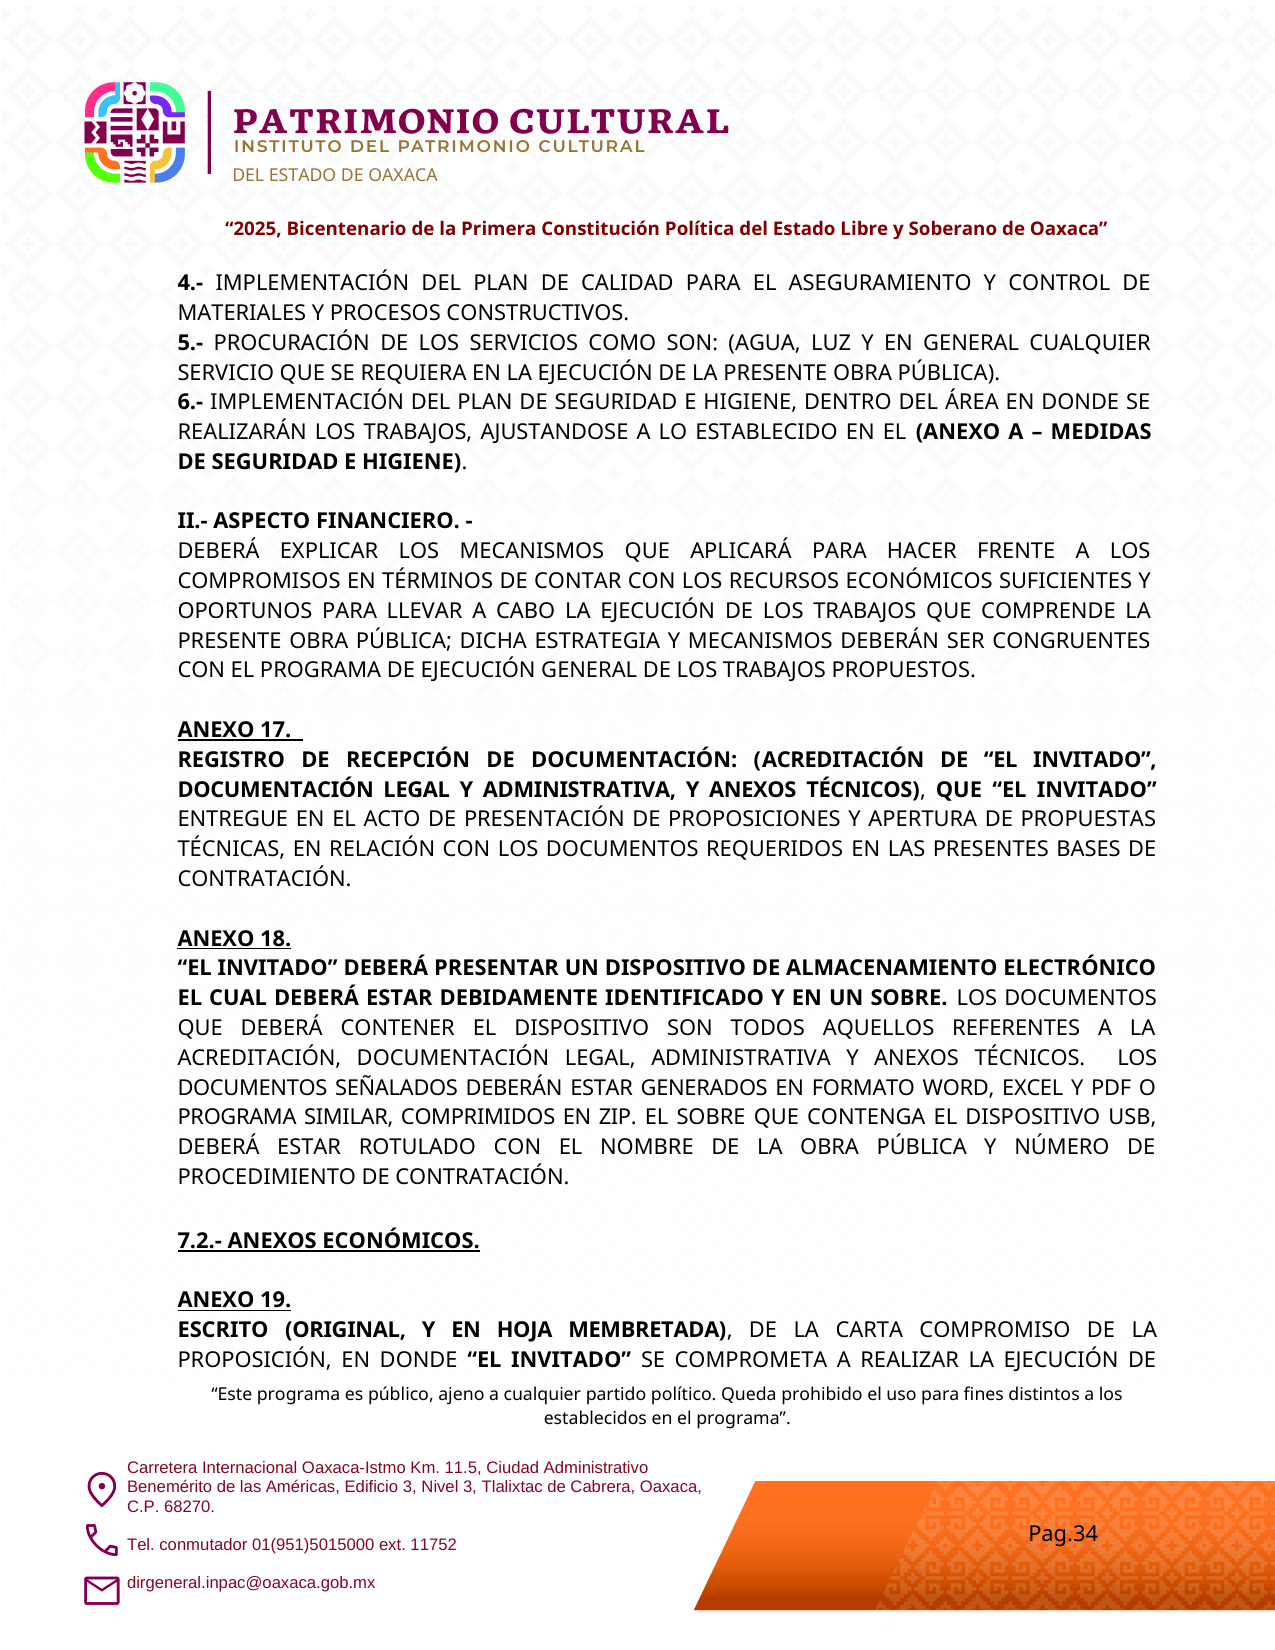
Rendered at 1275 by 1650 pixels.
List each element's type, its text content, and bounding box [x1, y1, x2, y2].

text 4.- IMPLEMENTACIÓN DEL PLAN DE CALIDAD PARA EL ASEGURAMIENTO Y CONTROL DE MATERIALES Y PROCESOS CONSTRUCTIVOS. [177, 267, 1152, 327]
text 5.- PROCURACIÓN DE LOS SERVICIOS COMO SON: (AGUA, LUZ Y EN GENERAL CUALQUIER SERVICIO QUE SE REQUIERA EN LA EJECUCIÓN DE LA PRESENTE OBRA PÚBLICA). [177, 327, 1152, 386]
picture [1, 7, 1275, 1650]
text II.- ASPECTO FINANCIERO. - [177, 506, 1152, 535]
text “EL INVITADO” DEBERÁ PRESENTAR UN DISPOSITIVO DE ALMACENAMIENTO ELECTRÓNICO EL CUAL DEBERÁ ESTAR DEBIDAMENTE IDENTIFICADO Y EN UN SOBRE. LOS DOCUMENTOS QUE DEBERÁ CONTENER EL DISPOSITIVO SON TODOS AQUELLOS REFERENTES A LA ACREDITACIÓN, DOCUMENTACIÓN LEGAL, ADMINISTRATIVA Y ANEXOS TÉCNICOS. LOS DOCUMENTOS SEÑALADOS DEBERÁN ESTAR GENERADOS EN FORMATO WORD, EXCEL Y PDF O PROGRAMA SIMILAR, COMPRIMIDOS EN ZIP. EL SOBRE QUE CONTENGA EL DISPOSITIVO USB, DEBERÁ ESTAR ROTULADO CON EL NOMBRE DE LA OBRA PÚBLICA Y NÚMERO DE PROCEDIMIENTO DE CONTRATACIÓN. [177, 952, 1157, 1191]
text 6.- IMPLEMENTACIÓN DEL PLAN DE SEGURIDAD E HIGIENE, DENTRO DEL ÁREA EN DONDE SE REALIZARÁN LOS TRABAJOS, AJUSTANDOSE A LO ESTABLECIDO EN EL (ANEXO A – MEDIDAS DE SEGURIDAD E HIGIENE). [177, 386, 1152, 476]
text REGISTRO DE RECEPCIÓN DE DOCUMENTACIÓN: (ACREDITACIÓN DE “EL INVITADO”, DOCUMENTACIÓN LEGAL Y ADMINISTRATIVA, Y ANEXOS TÉCNICOS), QUE “EL INVITADO” ENTREGUE EN EL ACTO DE PRESENTACIÓN DE PROPOSICIONES Y APERTURA DE PROPUESTAS TÉCNICAS, EN RELACIÓN CON LOS DOCUMENTOS REQUERIDOS EN LAS PRESENTES BASES DE CONTRATACIÓN. [177, 744, 1157, 893]
text ANEXO 19. [177, 1284, 1157, 1314]
text DEBERÁ EXPLICAR LOS MECANISMOS QUE APLICARÁ PARA HACER FRENTE A LOS COMPROMISOS EN TÉRMINOS DE CONTAR CON LOS RECURSOS ECONÓMICOS SUFICIENTES Y OPORTUNOS PARA LLEVAR A CABO LA EJECUCIÓN DE LOS TRABAJOS QUE COMPRENDE LA PRESENTE OBRA PÚBLICA; DICHA ESTRATEGIA Y MECANISMOS DEBERÁN SER CONGRUENTES CON EL PROGRAMA DE EJECUCIÓN GENERAL DE LOS TRABAJOS PROPUESTOS. [177, 535, 1152, 684]
text ANEXO 17. [177, 714, 1157, 744]
text 7.2.- ANEXOS ECONÓMICOS. [177, 1225, 1157, 1254]
text ANEXO 18. [177, 923, 1157, 952]
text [177, 1314, 1157, 1374]
